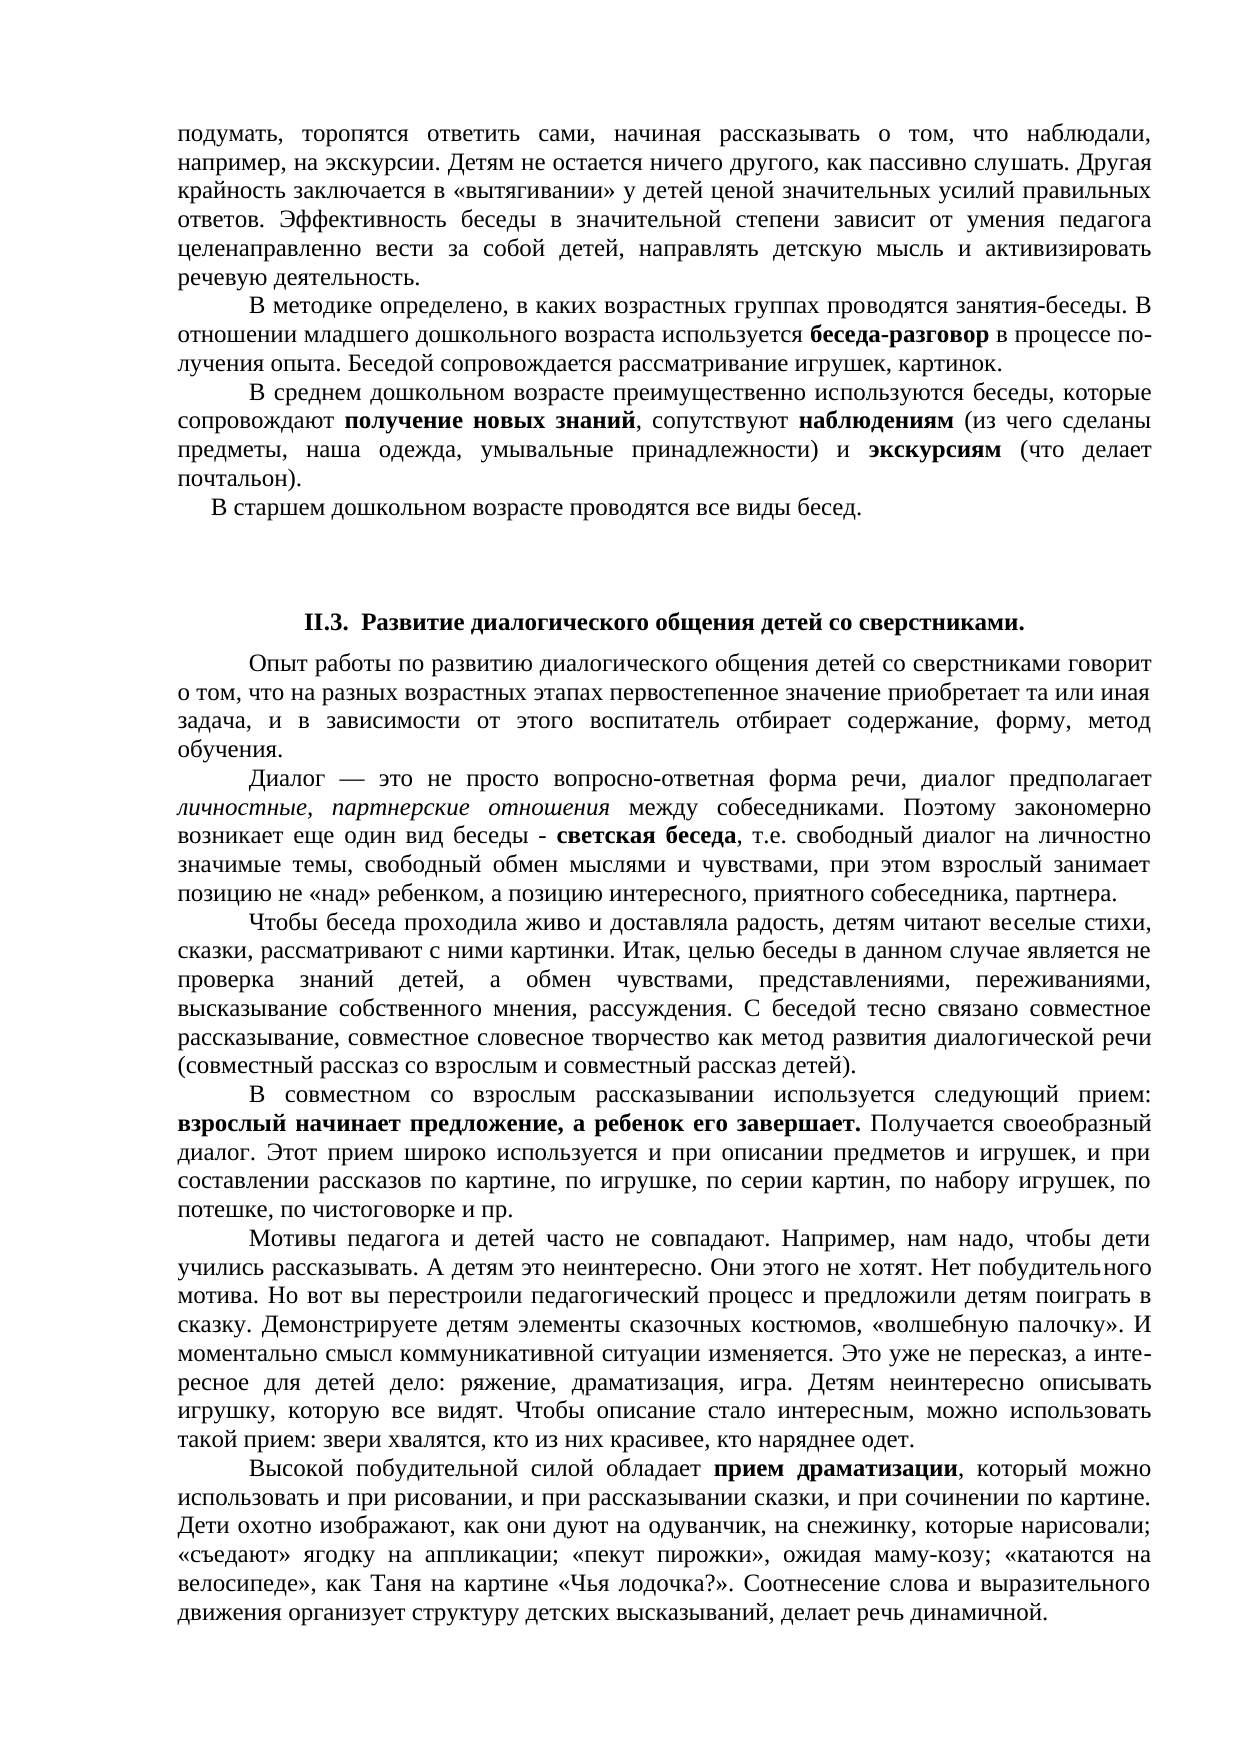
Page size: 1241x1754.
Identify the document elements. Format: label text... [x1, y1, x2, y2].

text Мотивы педагога и детей часто не совпадают. Например, нам надо, чтобы дети учились рассказывать. А детям это неинтересно. Они этого не хотят. Нет побудительного мотива. Но вот вы перестроили педагогический процесс и предложили детям поиграть в сказку. Демонстрируете детям элементы сказочных костюмов, «волшебную палочку». И моментально смысл коммуникативной ситуации изменяется. Это уже не пересказ, а интересное для детей дело: ряжение, драматизация, игра. Детям неинтересно описывать игрушку, которую все видят. Чтобы описание стало интересным, можно использовать такой прием: звери хвалятся, кто из них красивее, кто наряднее одет. [177, 1223, 1152, 1453]
text Высокой побудительной силой обладает прием драматизации, который можно использовать и при рисовании, и при рассказывании сказки, и при сочинении по картине. Дети охотно изображают, как они дуют на одуванчик, на снежинку, которые нарисовали; «съедают» ягодку на аппликации; «пекут пирожки», ожидая маму-козу; «катаются на велосипеде», как Таня на картине «Чья лодочка?». Соотнесение слова и выразительного движения организует структуру детских высказываний, делает речь динамичной. [177, 1453, 1152, 1626]
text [177, 118, 1152, 291]
text Диалог — это не просто вопросно-ответная форма речи, диалог предполагает личностные, партнерские отношения между собеседниками. Поэтому закономерно возникает еще один вид беседы - светская беседа, т.е. свободный диалог на личностно значимые темы, свободный обмен мыслями и чувствами, при этом взрослый занимает позицию не «над» ребенком, а позицию интересного, приятного собеседника, партнера. [177, 763, 1152, 907]
text В старшем дошкольном возрасте проводятся все виды бесед. [177, 492, 1152, 521]
text В методике определено, в каких возрастных группах проводятся занятия-беседы. В отношении младшего дошкольного возраста используется беседа-разговор в процессе получения опыта. Беседой сопровождается рассматривание игрушек, картинок. [177, 291, 1152, 377]
text Чтобы беседа проходила живо и доставляла радость, детям читают веселые стихи, сказки, рассматривают с ними картинки. Итак, целью беседы в данном случае является не проверка знаний детей, а обмен чувствами, представлениями, переживаниями, высказывание собственного мнения, рассуждения. С беседой тесно связано совместное рассказывание, совместное словесное творчество как метод развития диалогической речи (совместный рассказ со взрослым и совместный рассказ детей). [177, 907, 1152, 1079]
text Опыт работы по развитию диалогического общения детей со сверстниками говорит о том, что на разных возрастных этапах первостепенное значение приобретает та или иная задача, и в зависимости от этого воспитатель отбирает содержание, форму, метод обучения. [177, 648, 1152, 763]
subtitle II.3. Развитие диалогического общения детей со сверстниками. [177, 607, 1152, 636]
text В среднем дошкольном возрасте преимущественно используются беседы, которые сопровождают получение новых знаний, сопутствуют наблюдениям (из чего сделаны предметы, наша одежда, умывальные принадлежности) и экскурсиям (что делает почтальон). [177, 377, 1152, 492]
text В совместном со взрослым рассказывании используется следующий прием: взрослый начинает предложение, а ребенок его завершает. Получается своеобразный диалог. Этот прием широко используется и при описании предметов и игрушек, и при составлении рассказов по картине, по игрушке, по серии картин, по набору игрушек, по потешке, по чистоговорке и пр. [177, 1079, 1152, 1223]
